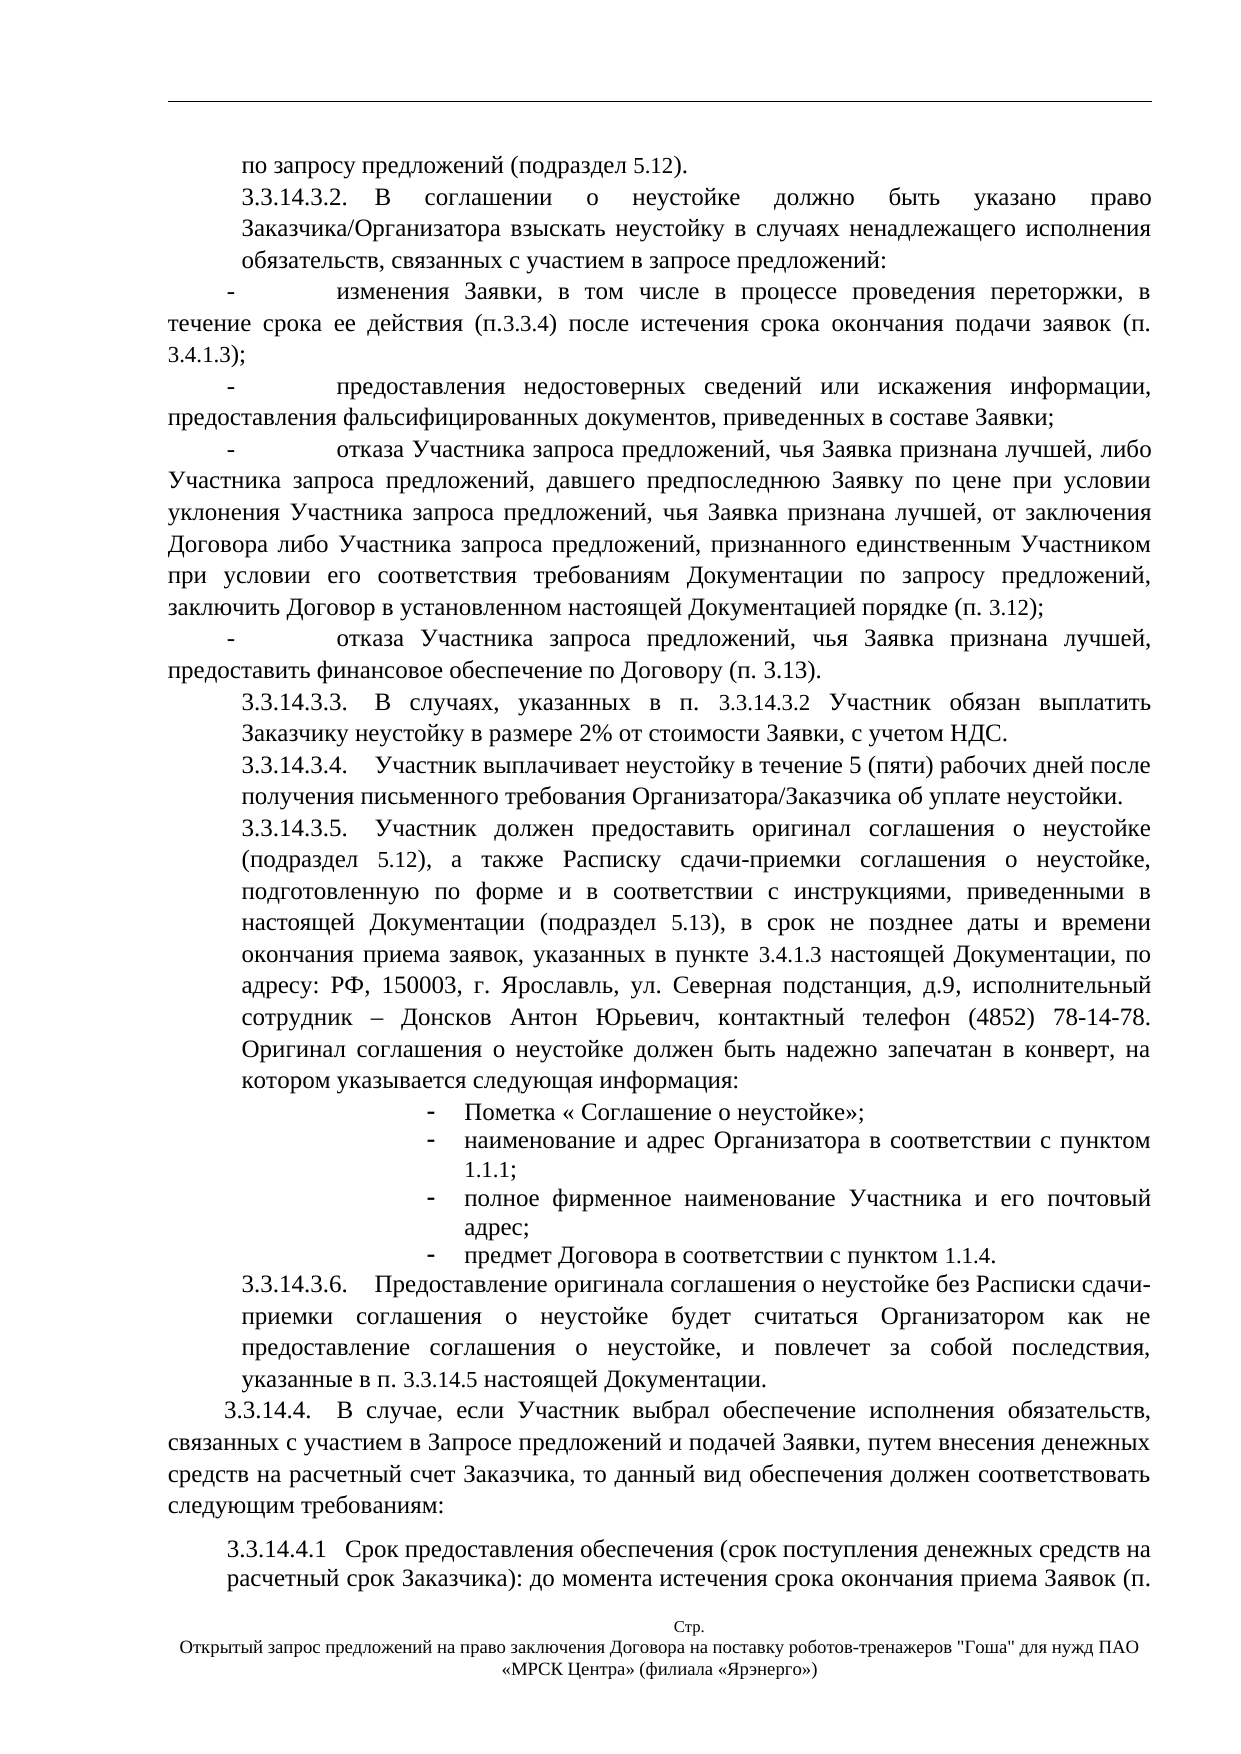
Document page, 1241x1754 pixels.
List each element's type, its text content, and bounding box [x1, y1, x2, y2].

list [241, 150, 1152, 179]
list В соглашении о неустойке должно быть указано право Заказчика/Организатора взыскать неустойку в случаях ненадлежащего исполнения обязательств, связанных с участием в запросе предложений: [241, 182, 1152, 273]
list Участник должен предоставить оригинал соглашения о неустойке (подраздел 5.12), а также Расписку сдачи-приемки соглашения о неустойке, подготовленную по форме и в соответствии с инструкциями, приведенными в настоящей Документации (подраздел 5.13), в срок не позднее даты и времени окончания приема заявок, указанных в пункте 3.4.1.3 настоящей Документации, по адресу: РФ, 150003, г. Ярославль, ул. Северная подстанция, д.9, исполнительный сотрудник – Донсков Антон Юрьевич, контактный телефон (4852) 78-14-78. Оригинал соглашения о неустойке должен быть надежно запечатан в конверт, на котором указывается следующая информация: [241, 813, 1152, 1094]
list полное фирменное наименование Участника и его почтовый адрес; [427, 1183, 1152, 1241]
list Пометка « Соглашение о неустойке»; [427, 1097, 1152, 1126]
list Предоставление оригинала соглашения о неустойке без Расписки сдачи-приемки соглашения о неустойке будет считаться Организатором как не предоставление соглашения о неустойке, и повлечет за собой последствия, указанные в п. 3.3.14.5 настоящей Документации. [241, 1269, 1152, 1393]
list предоставления недостоверных сведений или искажения информации, предоставления фальсифицированных документов, приведенных в составе Заявки; [168, 371, 1152, 431]
list изменения Заявки, в том числе в процессе проведения переторжки, в течение срока ее действия (п.3.3.4) после истечения срока окончания подачи заявок (п. 3.4.1.3); [168, 276, 1152, 368]
list Участник выплачивает неустойку в течение 5 (пяти) рабочих дней после получения письменного требования Организатора/Заказчика об уплате неустойки. [241, 750, 1152, 810]
list отказа Участника запроса предложений, чья Заявка признана лучшей, предоставить финансовое обеспечение по Договору (п. 3.13). [168, 623, 1152, 684]
list наименование и адрес Организатора в соответствии с пунктом 1.1.1; [427, 1126, 1152, 1183]
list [227, 1534, 1152, 1592]
list предмет Договора в соответствии с пунктом 1.1.4. [427, 1241, 1152, 1269]
list отказа Участника запроса предложений, чья Заявка признана лучшей, либо Участника запроса предложений, давшего предпоследнюю Заявку по цене при условии уклонения Участника запроса предложений, чья Заявка признана лучшей, от заключения Договора либо Участника запроса предложений, признанного единственным Участником при условии его соответствия требованиям Документации по запросу предложений, заключить Договор в установленном настоящей Документацией порядке (п. 3.12); [168, 434, 1152, 621]
list В случае, если Участник выбрал обеспечение исполнения обязательств, связанных с участием в Запросе предложений и подачей Заявки, путем внесения денежных средств на расчетный счет Заказчика, то данный вид обеспечения должен соответствовать следующим требованиям: [168, 1396, 1152, 1519]
list В случаях, указанных в п. 3.3.14.3.2 Участник обязан выплатить Заказчику неустойку в размере 2% от стоимости Заявки, с учетом НДС. [241, 687, 1152, 747]
